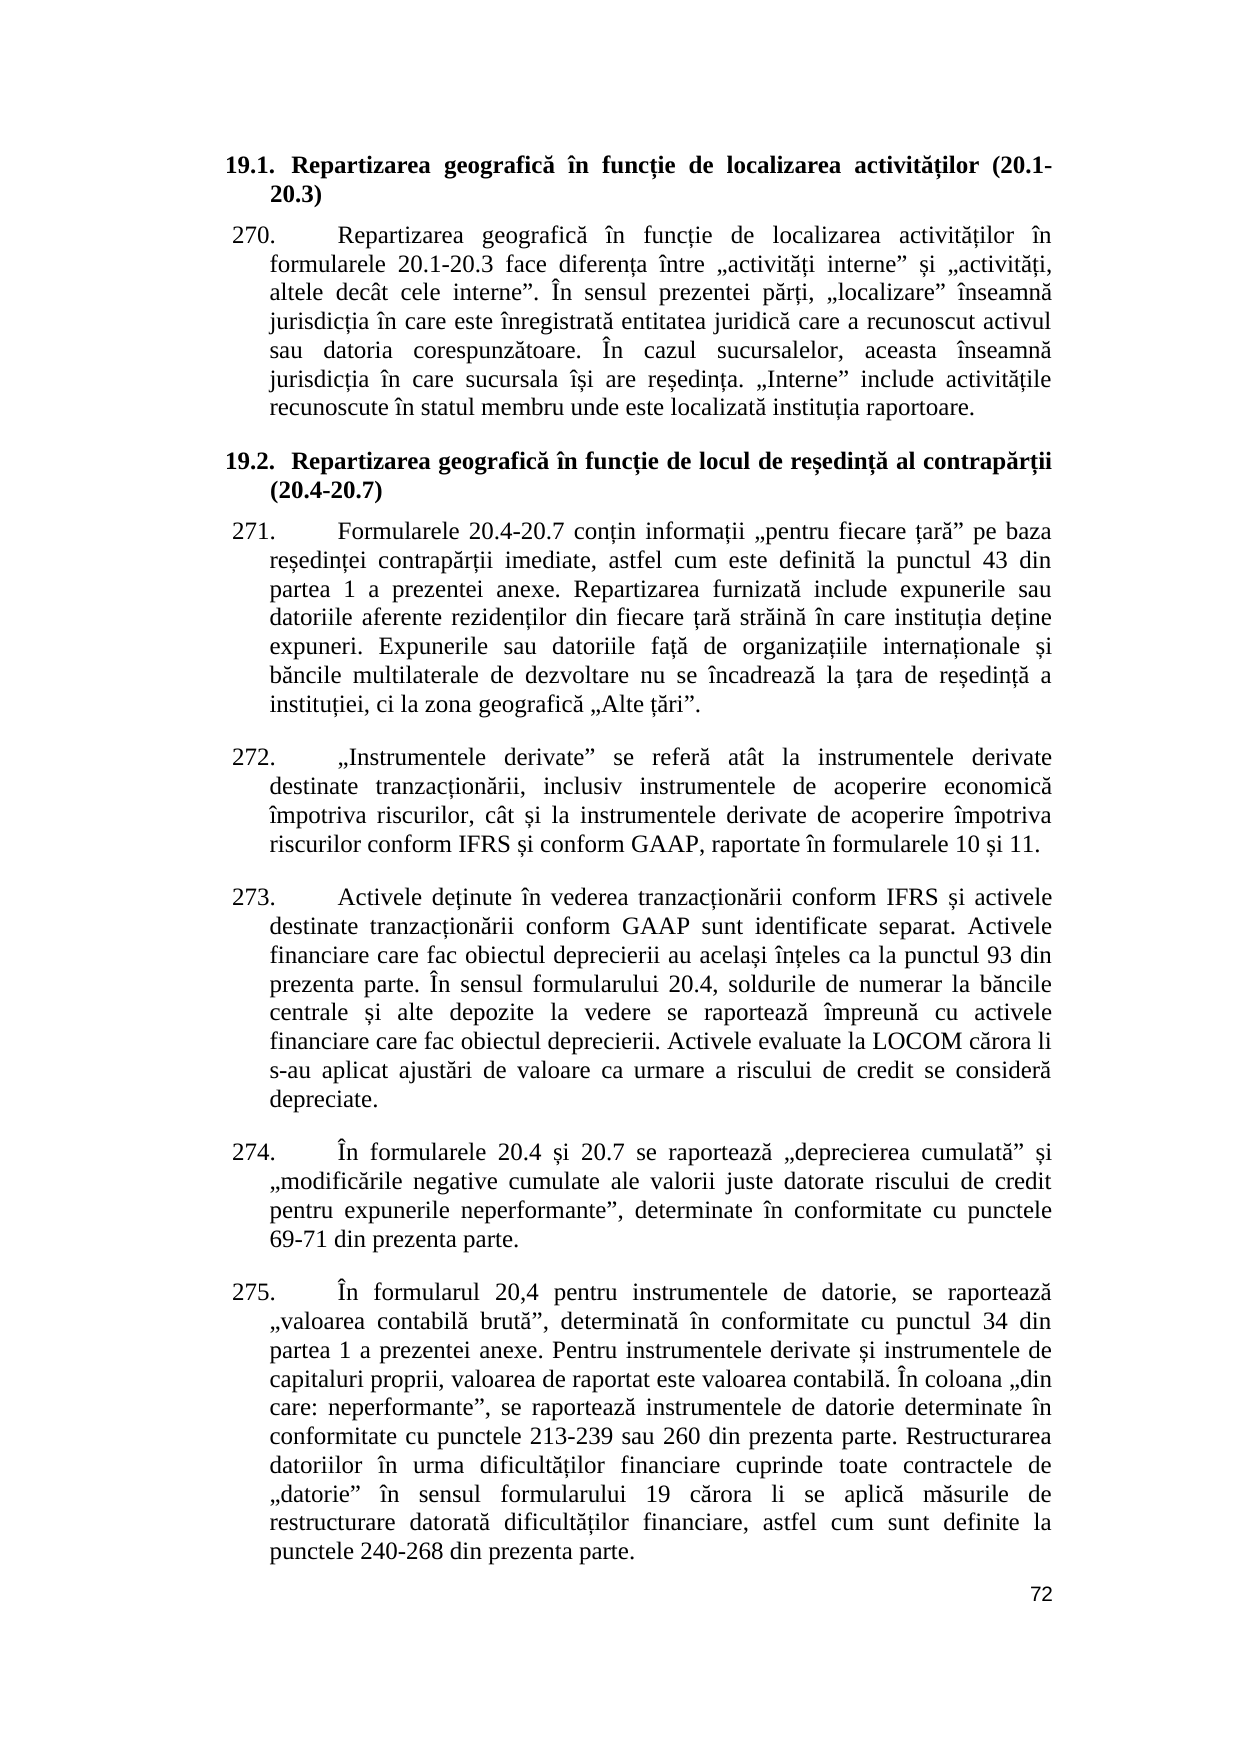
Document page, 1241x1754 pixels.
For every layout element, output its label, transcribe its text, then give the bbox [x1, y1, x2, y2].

text Formularele 20.4-20.7 conțin informații „pentru fiecare țară” pe baza reședinței contrapărții imediate, astfel cum este definită la punctul 43 din partea 1 a prezentei anexe. Repartizarea furnizată include expunerile sau datoriile aferente rezidenților din fiecare țară străină în care instituția deține expuneri. Expunerile sau datoriile față de organizațiile internaționale și băncile multilaterale de dezvoltare nu se încadrează la țara de reședință a instituției, ci la zona geografică „Alte țări”. [232, 516, 1053, 717]
subtitle Repartizarea geografică în funcție de localizarea activităților (20.1-20.3) [225, 150, 1053, 207]
subtitle Repartizarea geografică în funcție de locul de reședință al contrapărții (20.4-20.7) [225, 446, 1053, 504]
text Repartizarea geografică în funcție de localizarea activităților în formularele 20.1-20.3 face diferența între „activități interne” și „activități, altele decât cele interne”. În sensul prezentei părți, „localizare” înseamnă jurisdicția în care este înregistrată entitatea juridică care a recunoscut activul sau datoria corespunzătoare. În cazul sucursalelor, aceasta înseamnă jurisdicția în care sucursala își are reședința. „Interne” include activitățile recunoscute în statul membru unde este localizată instituția raportoare. [232, 220, 1053, 421]
text În formularul 20,4 pentru instrumentele de datorie, se raportează „valoarea contabilă brută”, determinată în conformitate cu punctul 34 din partea 1 a prezentei anexe. Pentru instrumentele derivate și instrumentele de capitaluri proprii, valoarea de raportat este valoarea contabilă. În coloana „din care: neperformante”, se raportează instrumentele de datorie determinate în conformitate cu punctele 213-239 sau 260 din prezenta parte. Restructurarea datoriilor în urma dificultăților financiare cuprinde toate contractele de „datorie” în sensul formularului 19 cărora li se aplică măsurile de restructurare datorată dificultăților financiare, astfel cum sunt definite la punctele 240-268 din prezenta parte. [232, 1277, 1053, 1565]
text În formularele 20.4 și 20.7 se raportează „deprecierea cumulată” și „modificările negative cumulate ale valorii juste datorate riscului de credit pentru expunerile neperformante”, determinate în conformitate cu punctele 69-71 din prezenta parte. [232, 1137, 1053, 1252]
text „Instrumentele derivate” se referă atât la instrumentele derivate destinate tranzacționării, inclusiv instrumentele de acoperire economică împotriva riscurilor, cât și la instrumentele derivate de acoperire împotriva riscurilor conform IFRS și conform GAAP, raportate în formularele 10 și 11. [232, 742, 1053, 857]
text Activele deținute în vederea tranzacționării conform IFRS și activele destinate tranzacționării conform GAAP sunt identificate separat. Activele financiare care fac obiectul deprecierii au același înțeles ca la punctul 93 din prezenta parte. În sensul formularului 20.4, soldurile de numerar la băncile centrale și alte depozite la vedere se raportează împreună cu activele financiare care fac obiectul deprecierii. Activele evaluate la LOCOM cărora li s-au aplicat ajustări de valoare ca urmare a riscului de credit se consideră depreciate. [232, 882, 1053, 1112]
